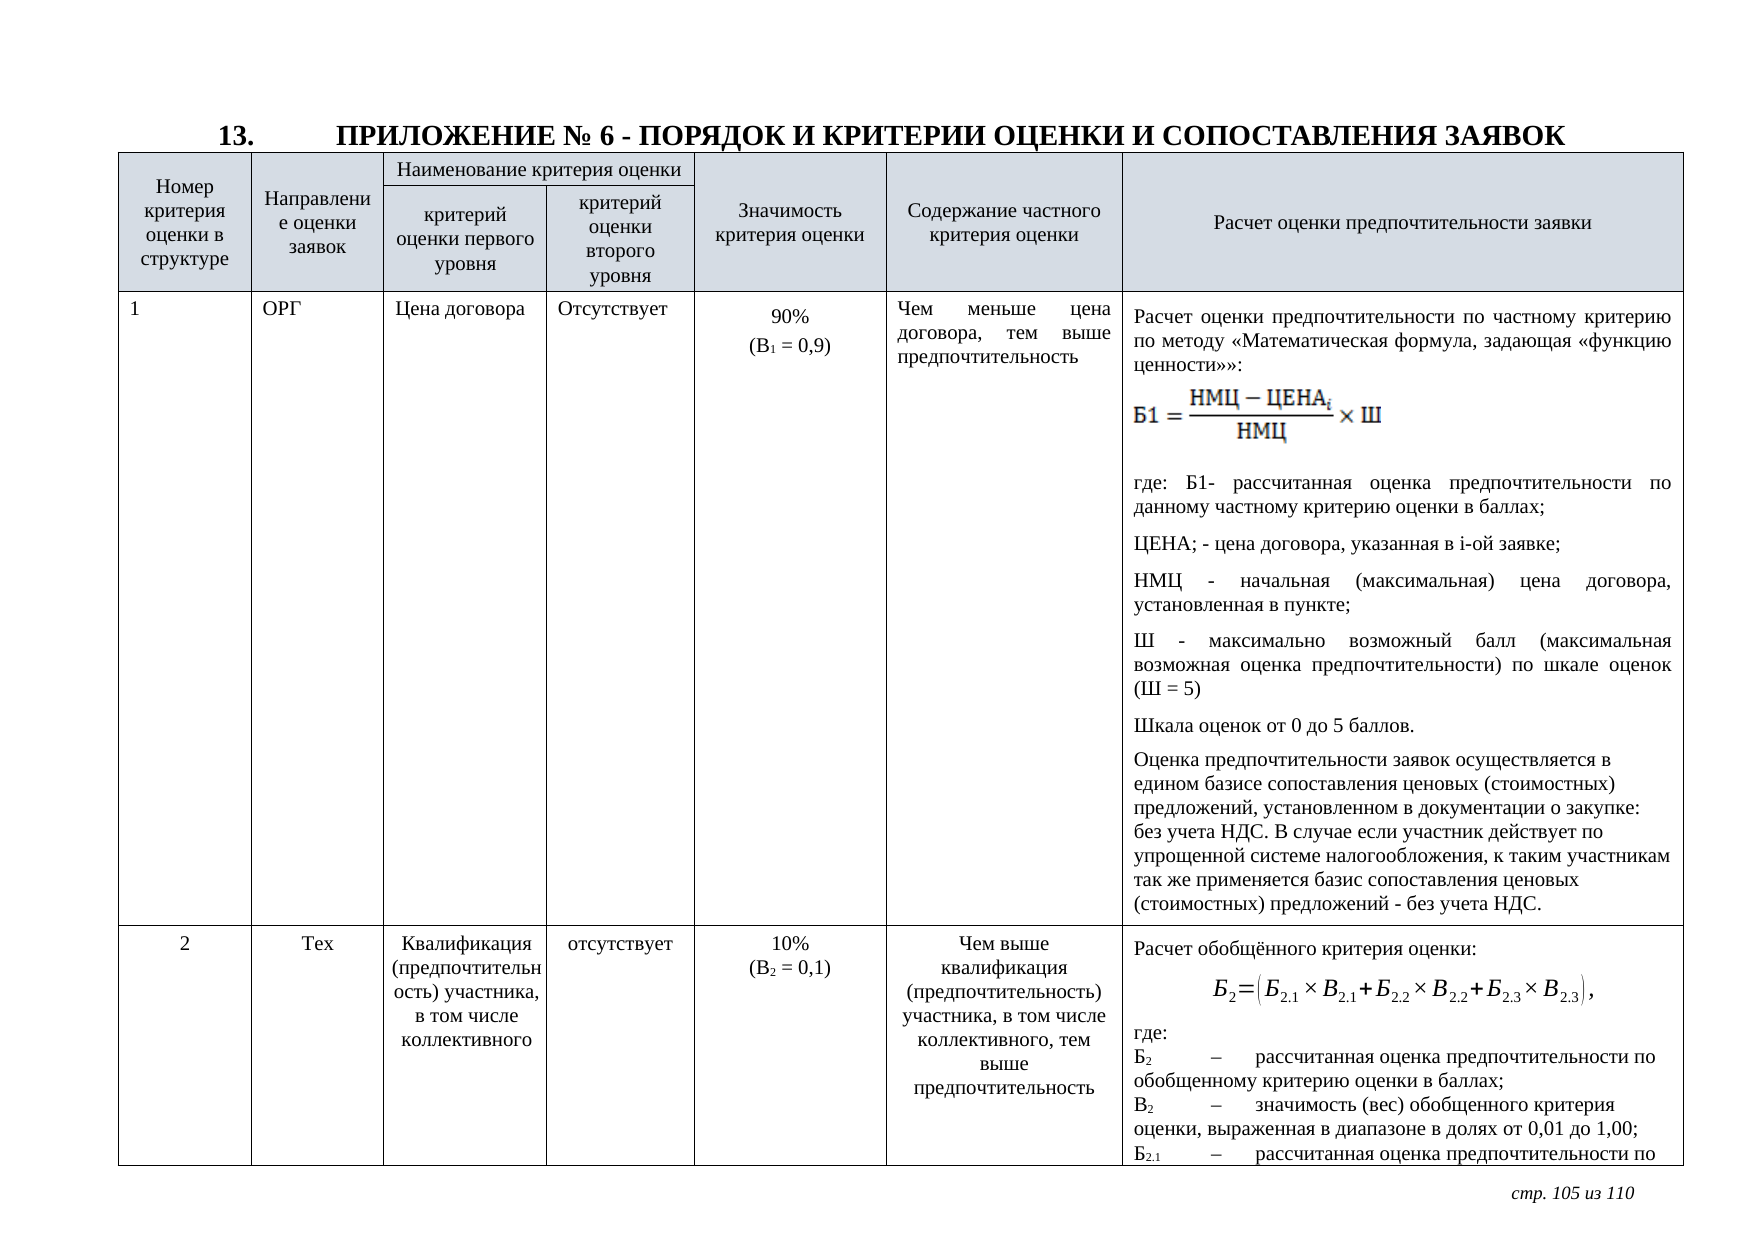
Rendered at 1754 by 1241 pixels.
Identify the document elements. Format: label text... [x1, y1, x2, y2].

picture [1133, 388, 1381, 458]
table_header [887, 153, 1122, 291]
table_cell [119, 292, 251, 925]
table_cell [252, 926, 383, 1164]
table_header Номер критерия оценки в структуре [119, 153, 251, 291]
subtitle ПРИЛОЖЕНИЕ № 6 - ПОРЯДОК И КРИТЕРИИ ОЦЕНКИ И СОПОСТАВЛЕНИЯ ЗАЯВОК [148, 118, 1636, 152]
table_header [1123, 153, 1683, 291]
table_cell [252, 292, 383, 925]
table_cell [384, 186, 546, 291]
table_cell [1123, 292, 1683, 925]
table_header Наименование критерия оценки [384, 153, 694, 185]
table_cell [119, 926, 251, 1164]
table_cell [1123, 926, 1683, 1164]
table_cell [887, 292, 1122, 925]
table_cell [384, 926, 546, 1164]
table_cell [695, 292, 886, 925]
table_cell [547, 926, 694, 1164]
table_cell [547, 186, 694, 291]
table_header Значимость критерия оценки [695, 153, 886, 291]
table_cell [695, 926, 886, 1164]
table_header Направление оценки заявок [252, 153, 383, 291]
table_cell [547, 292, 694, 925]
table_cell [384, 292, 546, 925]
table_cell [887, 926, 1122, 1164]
